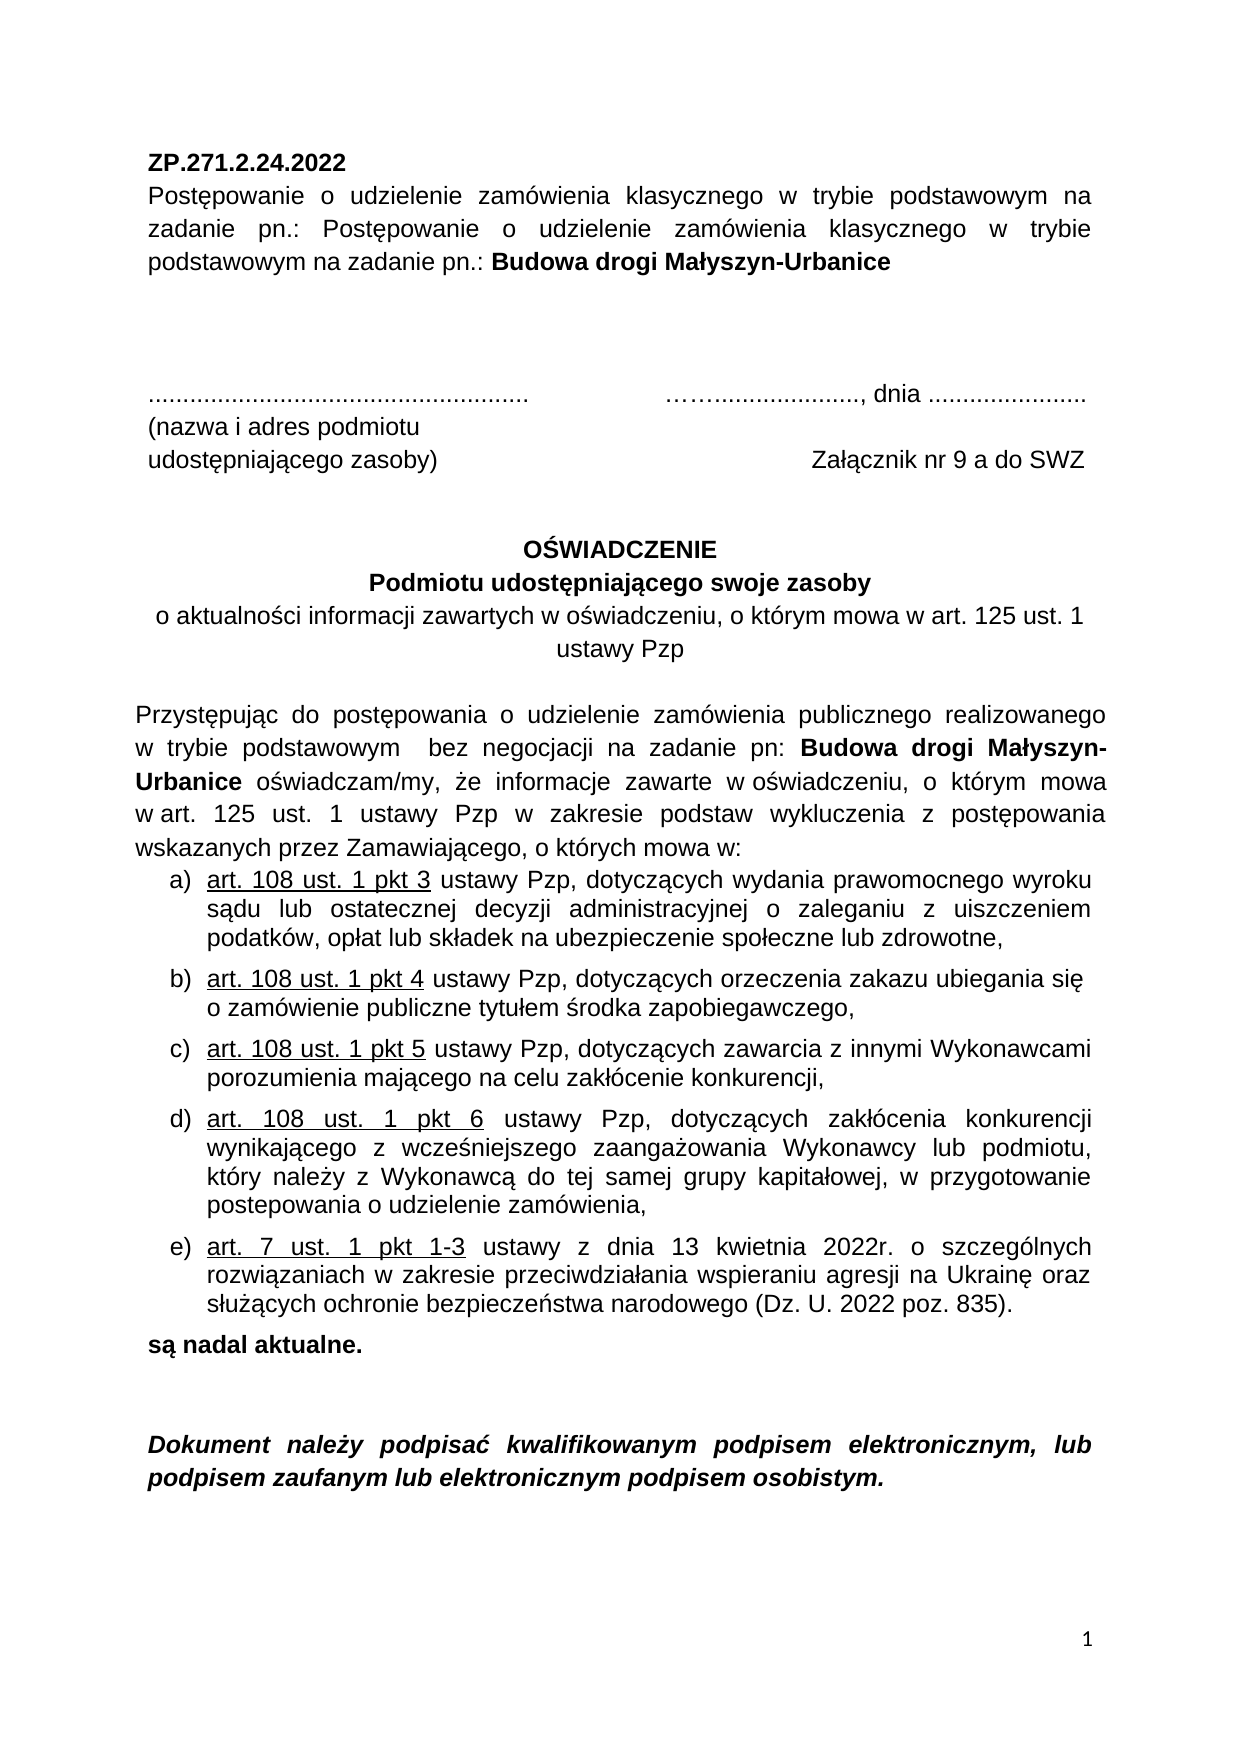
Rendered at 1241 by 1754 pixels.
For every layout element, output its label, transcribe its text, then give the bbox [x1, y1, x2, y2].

list art. 7 ust. 1 pkt 1-3 ustawy z dnia 13 kwietnia 2022r. o szczególnych rozwiązaniach w zakresie przeciwdziałania wspieraniu agresji na Ukrainę oraz służących ochronie bezpieczeństwa narodowego (Dz. U. 2022 poz. 835). [169, 1232, 1093, 1318]
text o aktualności informacji zawartych w oświadczeniu, o którym mowa w art. 125 ust. 1 ustawy Pzp [148, 601, 1093, 663]
text OŚWIADCZENIE [148, 535, 1093, 564]
list art. 108 ust. 1 pkt 5 ustawy Pzp, dotyczących zawarcia z innymi Wykonawcami porozumienia mającego na celu zakłócenie konkurencji, [169, 1034, 1093, 1092]
text ZP.271.2.24.2022 [148, 148, 1093, 176]
text ....................................................... ……....................., dnia ....................... [148, 379, 1093, 407]
list art. 108 ust. 1 pkt 3 ustawy Pzp, dotyczących wydania prawomocnego wyroku sądu lub ostatecznej decyzji administracyjnej o zaleganiu z uiszczeniem podatków, opłat lub składek na ubezpieczenie społeczne lub zdrowotne, [169, 866, 1093, 952]
text Podmiotu udostępniającego swoje zasoby [148, 568, 1093, 597]
text Dokument należy podpisać kwalifikowanym podpisem elektronicznym, lub podpisem zaufanym lub elektronicznym podpisem osobistym. [148, 1429, 1093, 1491]
text udostępniającego zasoby) Załącznik nr 9 a do SWZ [148, 445, 1093, 473]
text Postępowanie o udzielenie zamówienia klasycznego w trybie podstawowym na zadanie pn.: Postępowanie o udzielenie zamówienia klasycznego w trybie podstawowym na zadanie pn.: Budowa drogi Małyszyn-Urbanice [148, 181, 1093, 275]
text są nadal aktualne. [148, 1331, 1093, 1359]
text (nazwa i adres podmiotu [148, 412, 1093, 441]
text Przystępując do postępowania o udzielenie zamówienia publicznego realizowanego w trybie podstawowym bez negocjacji na zadanie pn: Budowa drogi Małyszyn-Urbanice oświadczam/my, że informacje zawarte w oświadczeniu, o którym mowa w art. 125 ust. 1 ustawy Pzp w zakresie podstaw wykluczenia z postępowania wskazanych przez Zamawiającego, o których mowa w: [135, 700, 1107, 861]
list art. 108 ust. 1 pkt 6 ustawy Pzp, dotyczących zakłócenia konkurencji wynikającego z wcześniejszego zaangażowania Wykonawcy lub podmiotu, który należy z Wykonawcą do tej samej grupy kapitałowej, w przygotowanie postepowania o udzielenie zamówienia, [169, 1104, 1093, 1219]
list art. 108 ust. 1 pkt 4 ustawy Pzp, dotyczących orzeczenia zakazu ubiegania się o zamówienie publiczne tytułem środka zapobiegawczego, [169, 964, 1093, 1022]
